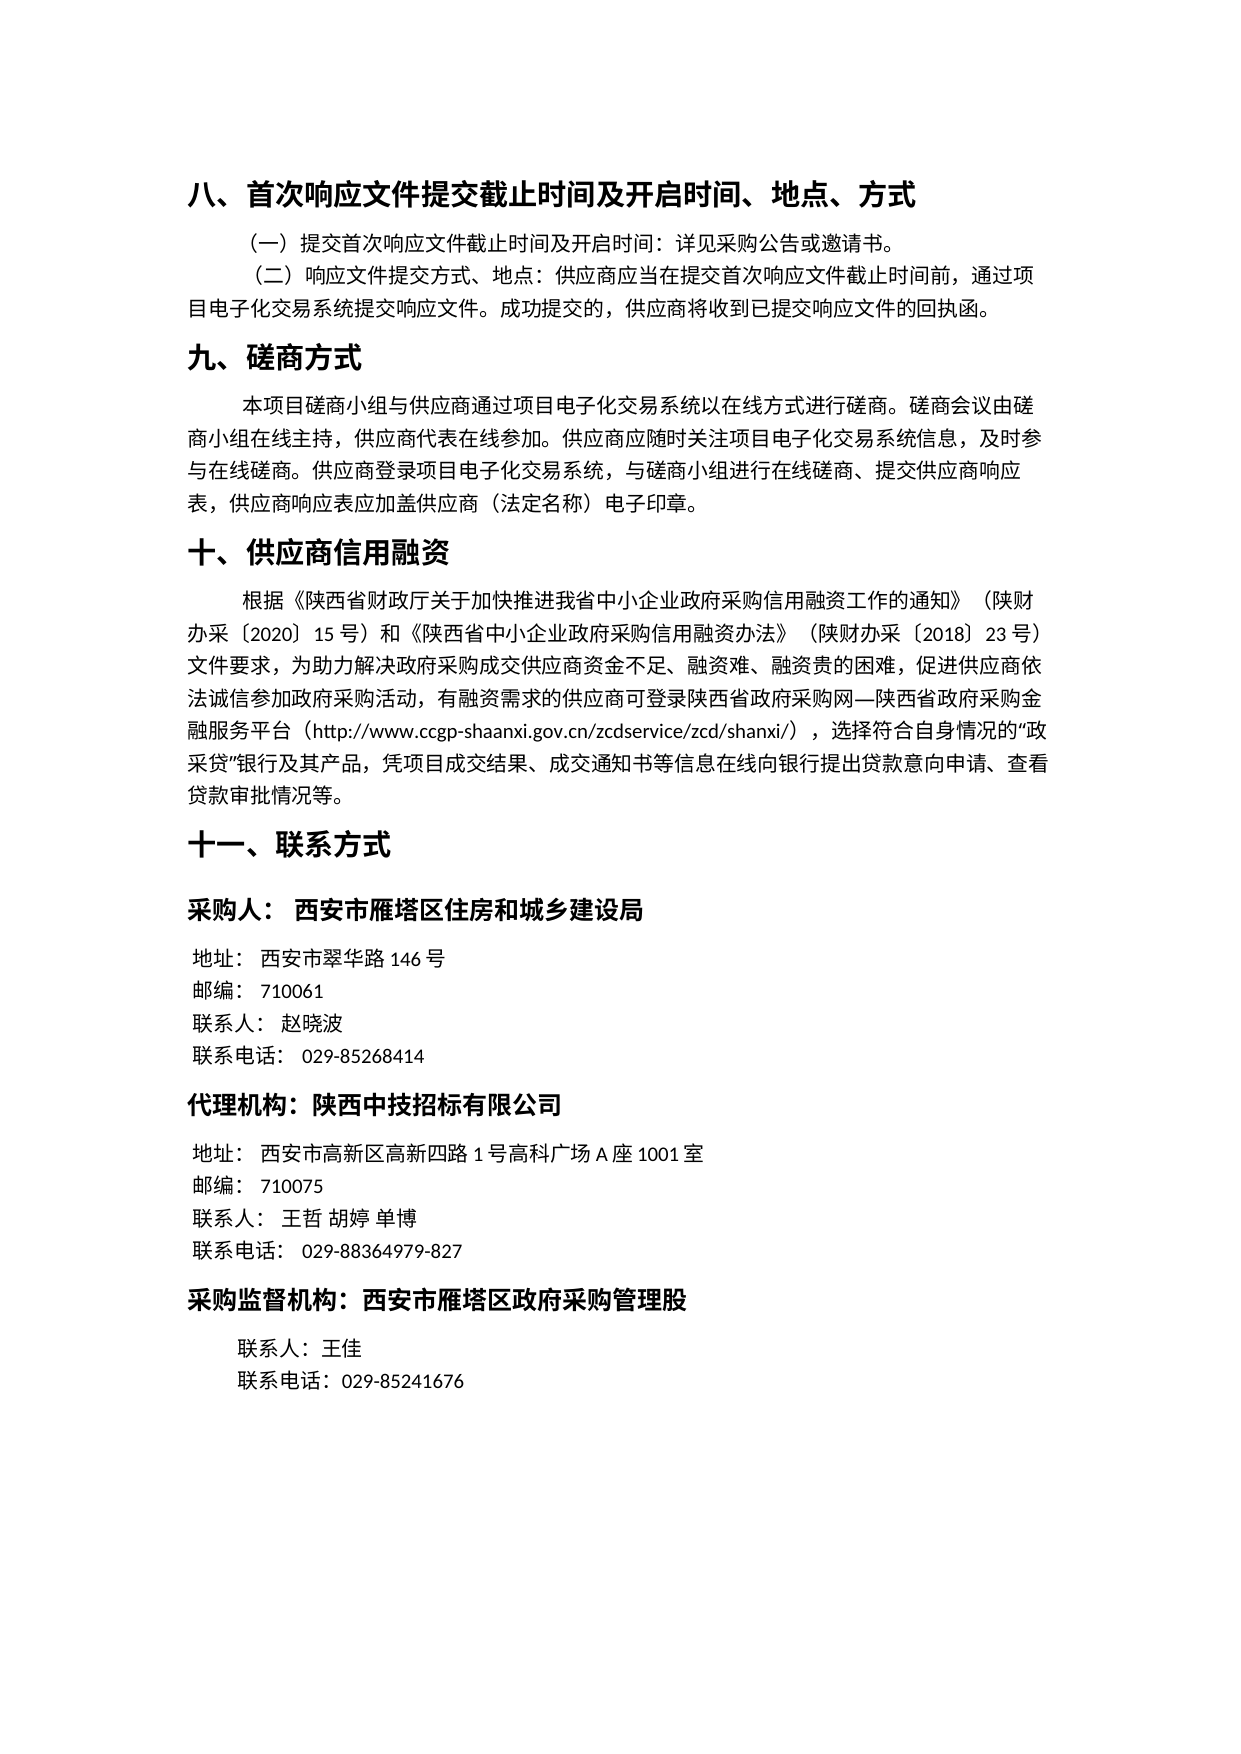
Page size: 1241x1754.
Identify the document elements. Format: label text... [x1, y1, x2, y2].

text 联系人： 赵晓波 [187, 1007, 1053, 1039]
text （一）提交首次响应文件截止时间及开启时间：详见采购公告或邀请书。 [187, 227, 1053, 259]
text 九、磋商方式 [187, 324, 1053, 389]
text 十、供应商信用融资 [187, 519, 1053, 584]
text 联系电话： 029-88364979-827 [187, 1234, 1053, 1267]
text 地址： 西安市翠华路146号 [187, 942, 1053, 974]
text 根据《陕西省财政厅关于加快推进我省中小企业政府采购信用融资工作的通知》（陕财办采〔2020〕15 号）和《陕西省中小企业政府采购信用融资办法》（陕财办采〔2018〕23 号）文件要求，为助力解决政府采购成交供应商资金不足、融资难、融资贵的困难，促进供应商依法诚信参加政府采购活动，有融资需求的供应商可登录陕西省政府采购网—陕西省政府采购金融服务平台（http://www.ccgp-shaanxi.gov.cn/zcdservice/zcd/shanxi/），选择符合自身情况的“政采贷”银行及其产品，凭项目成交结果、成交通知书等信息在线向银行提出贷款意向申请、查看贷款审批情况等。 [187, 584, 1053, 812]
text 采购人： 西安市雁塔区住房和城乡建设局 [187, 877, 1053, 942]
text 本项目磋商小组与供应商通过项目电子化交易系统以在线方式进行磋商。磋商会议由磋商小组在线主持，供应商代表在线参加。供应商应随时关注项目电子化交易系统信息，及时参与在线磋商。供应商登录项目电子化交易系统，与磋商小组进行在线磋商、提交供应商响应表，供应商响应表应加盖供应商（法定名称）电子印章。 [187, 389, 1053, 519]
text 邮编： 710075 [187, 1169, 1053, 1202]
text 代理机构：陕西中技招标有限公司 [187, 1072, 1053, 1137]
text 联系电话：029-85241676 [187, 1364, 1053, 1397]
text 联系人：王佳 [187, 1332, 1053, 1364]
text 采购监督机构：西安市雁塔区政府采购管理股 [187, 1267, 1053, 1332]
text 八、首次响应文件提交截止时间及开启时间、地点、方式 [187, 162, 1053, 227]
text 联系电话： 029-85268414 [187, 1039, 1053, 1072]
text 邮编： 710061 [187, 974, 1053, 1007]
text 地址： 西安市高新区高新四路1号高科广场A座1001室 [187, 1137, 1053, 1169]
text 十一、联系方式 [187, 812, 1053, 877]
text （二）响应文件提交方式、地点：供应商应当在提交首次响应文件截止时间前，通过项目电子化交易系统提交响应文件。成功提交的，供应商将收到已提交响应文件的回执函。 [187, 259, 1053, 324]
text 联系人： 王哲 胡婷 单博 [187, 1202, 1053, 1234]
